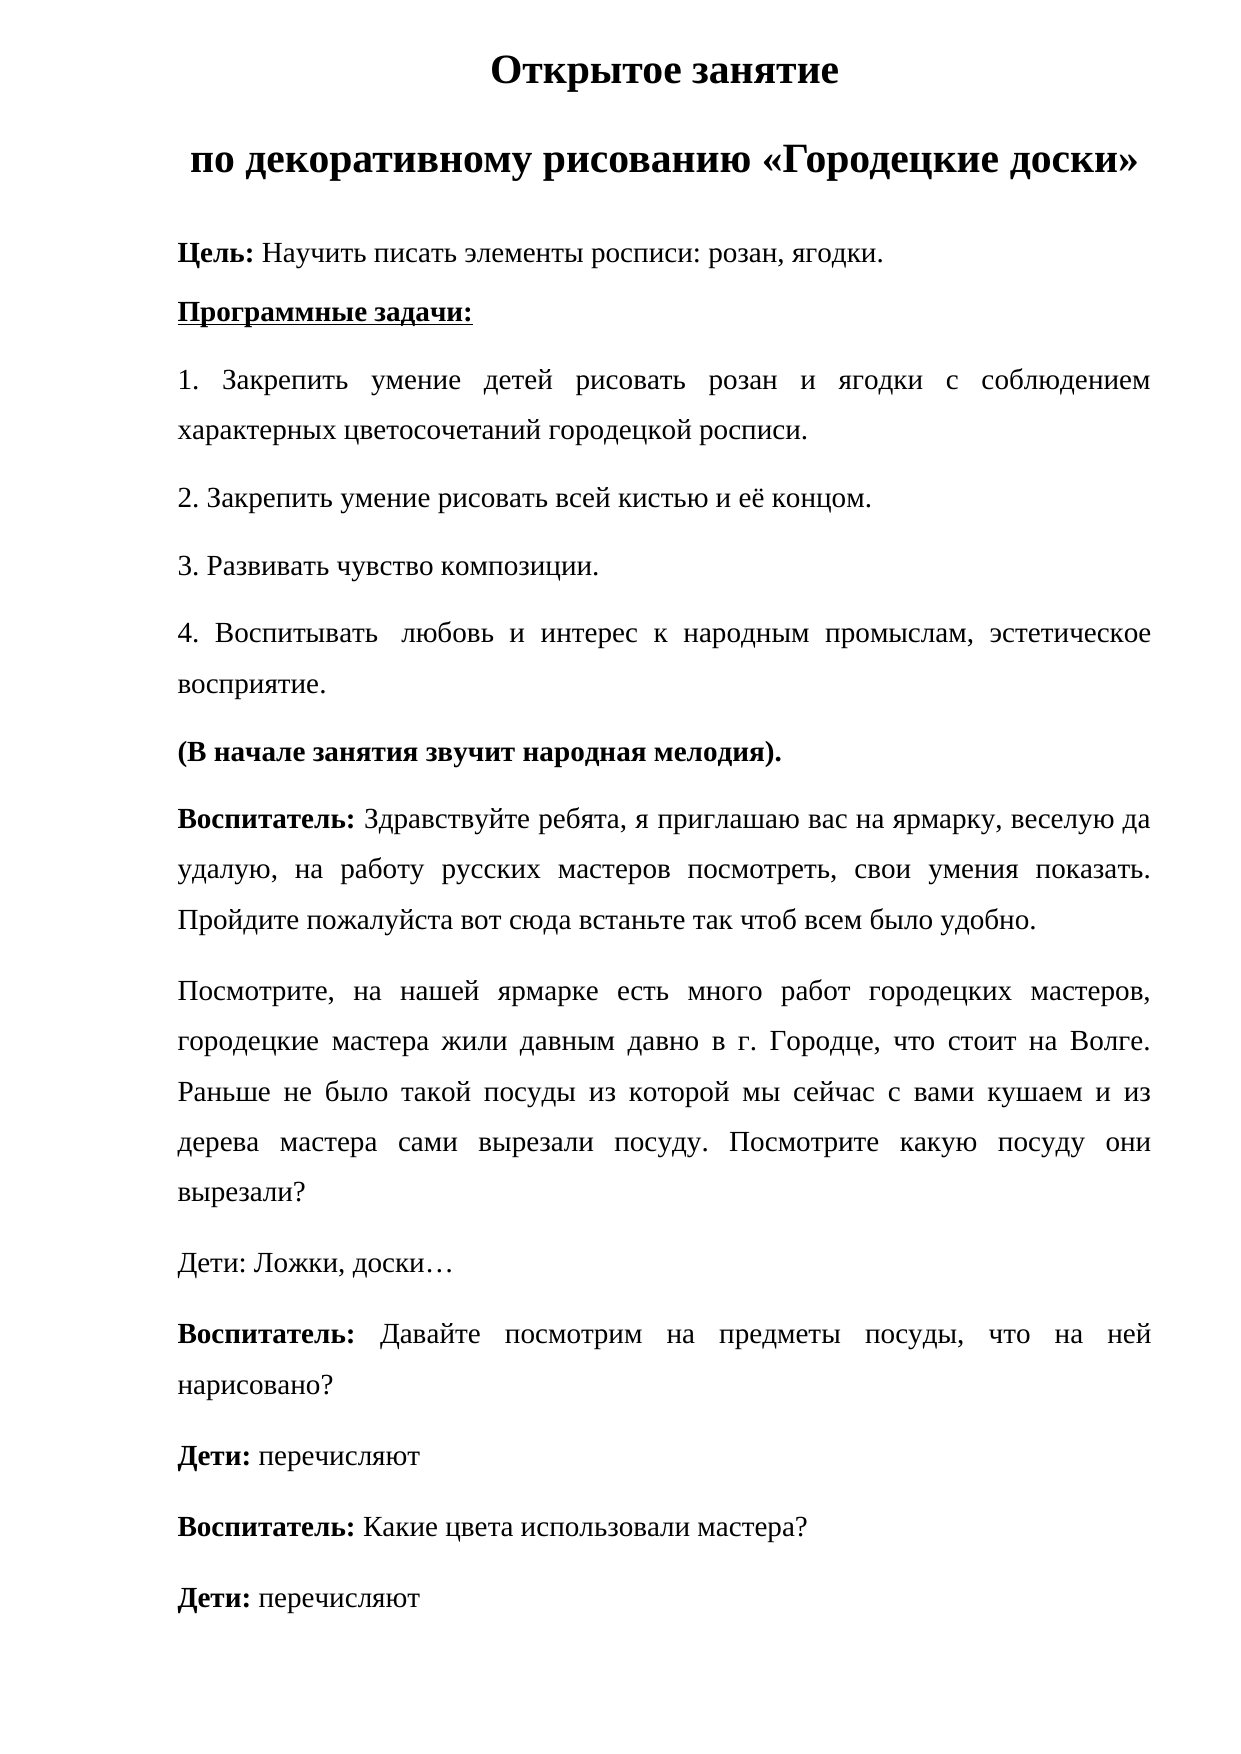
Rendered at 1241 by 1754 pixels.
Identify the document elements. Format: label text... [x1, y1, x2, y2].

text Открытое занятие [177, 44, 1152, 92]
text 3. Развивать чувство композиции. [177, 548, 1152, 581]
text Воспитатель: Какие цвета использовали мастера? [177, 1509, 1152, 1543]
text Воспитатель: Здравствуйте ребята, я приглашаю вас на ярмарку, веселую да удалую, на работу русских мастеров посмотреть, свои умения показать. Пройдите пожалуйста вот сюда встаньте так чтоб всем было удобно. [177, 801, 1152, 936]
text 1. Закрепить умение детей рисовать розан и ягодки с соблюдением характерных цветосочетаний городецкой росписи. [177, 362, 1152, 446]
text Дети: Ложки, доски… [177, 1246, 1152, 1279]
text Посмотрите, на нашей ярмарке есть много работ городецких мастеров, городецкие мастера жили давным давно в г. Городце, что стоит на Волге. Раньше не было такой посуды из которой мы сейчас с вами кушаем и из дерева мастера сами вырезали посуду. Посмотрите какую посуду они вырезали? [177, 973, 1152, 1208]
text Дети: перечисляют [177, 1580, 1152, 1614]
text по декоративному рисованию «Городецкие доски» [177, 134, 1152, 182]
text Программные задачи: [177, 294, 1152, 328]
text 4. Воспитывать любовь и интерес к народным промыслам, эстетическое восприятие. [177, 616, 1152, 699]
text 2. Закрепить умение рисовать всей кистью и её концом. [177, 480, 1152, 514]
text Цель: Научить писать элементы росписи: розан, ягодки. [177, 232, 1152, 268]
text Дети: перечисляют [177, 1438, 1152, 1472]
text Воспитатель: Давайте посмотрим на предметы посуды, что на ней нарисовано? [177, 1317, 1152, 1401]
text (В начале занятия звучит народная мелодия). [177, 734, 1152, 767]
